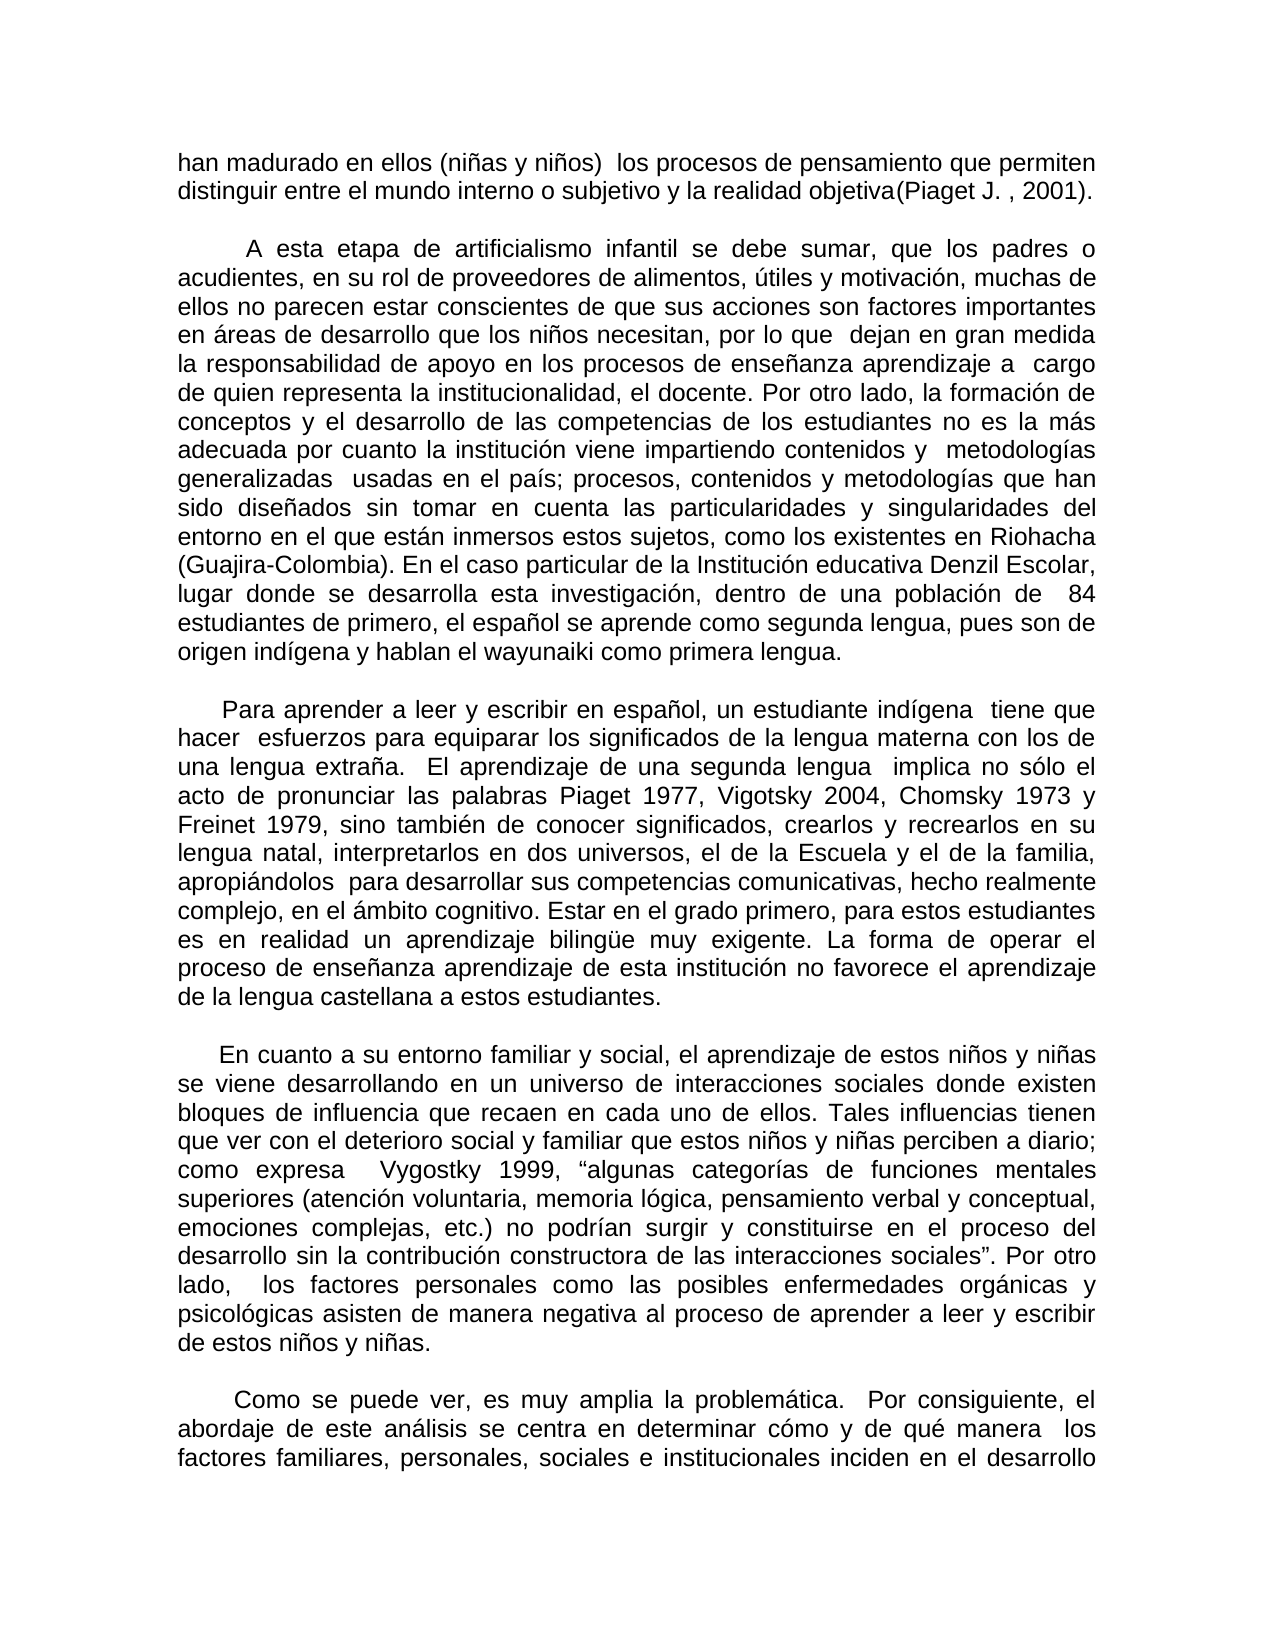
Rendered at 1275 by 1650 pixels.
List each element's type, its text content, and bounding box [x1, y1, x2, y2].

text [177, 148, 1098, 205]
text En cuanto a su entorno familiar y social, el aprendizaje de estos niños y niñas se viene desarrollando en un universo de interacciones sociales donde existen bloques de influencia que recaen en cada uno de ellos. Tales influencias tienen que ver con el deterioro social y familiar que estos niños y niñas perciben a diario; como expresa Vygostky 1999, “algunas categorías de funciones mentales superiores (atención voluntaria, memoria lógica, pensamiento verbal y conceptual, emociones complejas, etc.) no podrían surgir y constituirse en el proceso del desarrollo sin la contribución constructora de las interacciones sociales”. Por otro lado, los factores personales como las posibles enfermedades orgánicas y psicológicas asisten de manera negativa al proceso de aprender a leer y escribir de estos niños y niñas. [177, 1040, 1098, 1356]
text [177, 1386, 1098, 1472]
text A esta etapa de artificialismo infantil se debe sumar, que los padres o acudientes, en su rol de proveedores de alimentos, útiles y motivación, muchas de ellos no parecen estar conscientes de que sus acciones son factores importantes en áreas de desarrollo que los niños necesitan, por lo que dejan en gran medida la responsabilidad de apoyo en los procesos de enseñanza aprendizaje a cargo de quien representa la institucionalidad, el docente. Por otro lado, la formación de conceptos y el desarrollo de las competencias de los estudiantes no es la más adecuada por cuanto la institución viene impartiendo contenidos y metodologías generalizadas usadas en el país; procesos, contenidos y metodologías que han sido diseñados sin tomar en cuenta las particularidades y singularidades del entorno en el que están inmersos estos sujetos, como los existentes en Riohacha (Guajira-Colombia). En el caso particular de la Institución educativa Denzil Escolar, lugar donde se desarrolla esta investigación, dentro de una población de 84 estudiantes de primero, el español se aprende como segunda lengua, pues son de origen indígena y hablan el wayunaiki como primera lengua. [177, 234, 1098, 666]
text Para aprender a leer y escribir en español, un estudiante indígena tiene que hacer esfuerzos para equiparar los significados de la lengua materna con los de una lengua extraña. El aprendizaje de una segunda lengua implica no sólo el acto de pronunciar las palabras Piaget 1977, Vigotsky 2004, Chomsky 1973 y Freinet 1979, sino también de conocer significados, crearlos y recrearlos en su lengua natal, interpretarlos en dos universos, el de la Escuela y el de la familia, apropiándolos para desarrollar sus competencias comunicativas, hecho realmente complejo, en el ámbito cognitivo. Estar en el grado primero, para estos estudiantes es en realidad un aprendizaje bilingüe muy exigente. La forma de operar el proceso de enseñanza aprendizaje de esta institución no favorece el aprendizaje de la lengua castellana a estos estudiantes. [177, 695, 1098, 1011]
